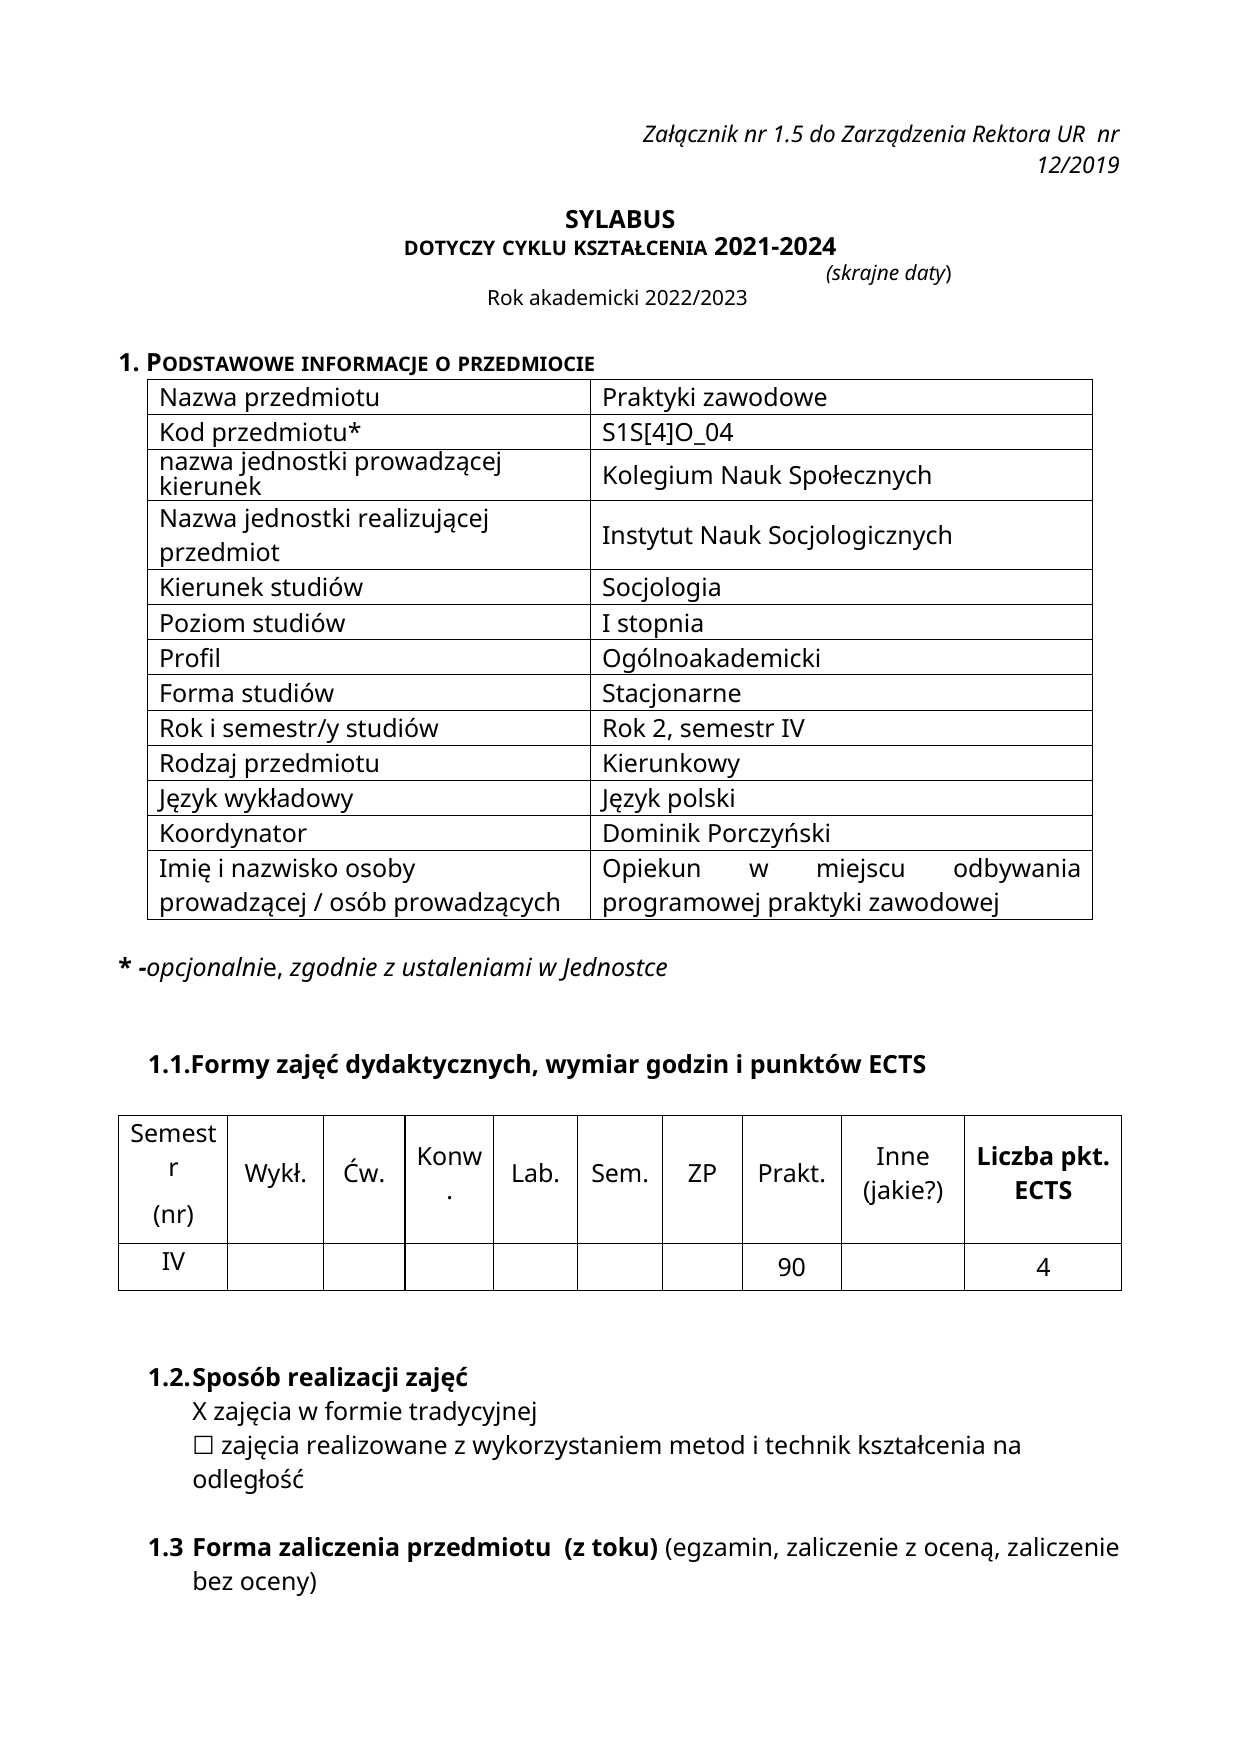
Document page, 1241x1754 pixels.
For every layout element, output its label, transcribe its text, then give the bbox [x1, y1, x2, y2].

table_header Praktyki zawodowe [591, 380, 1092, 414]
table_cell 4 [965, 1244, 1121, 1290]
text 1.1.Formy zajęć dydaktycznych, wymiar godzin i punktów ECTS [148, 1047, 1122, 1081]
table_cell Stacjonarne [591, 675, 1092, 709]
table_header Nazwa przedmiotu [148, 380, 590, 414]
table_header Wykł. [228, 1116, 323, 1243]
table_cell Nazwa jednostki realizującej przedmiot [148, 501, 590, 569]
table_cell Dominik Porczyński [591, 816, 1092, 850]
table_cell [578, 1244, 662, 1290]
table_cell [494, 1244, 577, 1290]
table_cell Poziom studiów [148, 605, 590, 639]
table_header ZP [663, 1116, 742, 1243]
table_cell Język polski [591, 781, 1092, 815]
table_cell Kierunkowy [591, 746, 1092, 780]
table_header Lab. [494, 1116, 577, 1243]
table_cell Imię i nazwisko osoby prowadzącej / osób prowadzących [148, 851, 590, 919]
table_cell S1S[4]O_04 [591, 415, 1092, 449]
table_cell Opiekun w miejscu odbywania programowej praktyki zawodowej [591, 851, 1092, 919]
table_header Konw. [406, 1116, 493, 1243]
text ☐ zajęcia realizowane z wykorzystaniem metod i technik kształcenia na odległość [192, 1427, 1122, 1496]
text X zajęcia w formie tradycyjnej [192, 1393, 1122, 1427]
table_header Sem. [578, 1116, 662, 1243]
text Rok akademicki 2022/2023 [118, 286, 1122, 311]
table_header Prakt. [743, 1116, 841, 1243]
table_header Semestr (nr) [119, 1116, 227, 1243]
table_cell nazwa jednostki prowadzącej kierunek [148, 450, 590, 500]
table_cell [324, 1244, 404, 1290]
table_cell Rok 2, semestr IV [591, 711, 1092, 744]
text Załącznik nr 1.5 do Zarządzenia Rektora UR nr 12/2019 [118, 118, 1122, 181]
table_header Ćw. [324, 1116, 404, 1243]
text dotyczy cyklu kształcenia 2021-2024 [118, 236, 1122, 261]
table_cell IV [119, 1244, 227, 1290]
table_cell Rok i semestr/y studiów [148, 711, 590, 744]
text (skrajne daty) [118, 261, 1122, 286]
text 1. Podstawowe informacje o przedmiocie [118, 344, 1122, 379]
table_cell [842, 1244, 964, 1290]
table_header Inne (jakie?) [842, 1116, 964, 1243]
table_cell Język wykładowy [148, 781, 590, 815]
table_cell Ogólnoakademicki [591, 640, 1092, 674]
table_cell Kod przedmiotu* [148, 415, 590, 449]
text * -opcjonalnie, zgodnie z ustaleniami w Jednostce [118, 949, 1122, 983]
table_cell [663, 1244, 742, 1290]
table_cell Kolegium Nauk Społecznych [591, 450, 1092, 500]
table_cell Koordynator [148, 816, 590, 850]
table_cell I stopnia [591, 605, 1092, 639]
text 1.2. Sposób realizacji zajęć [148, 1359, 1122, 1393]
table_cell [406, 1244, 493, 1290]
table_cell Forma studiów [148, 675, 590, 709]
table_cell 90 [743, 1244, 841, 1290]
text SYLABUS [118, 201, 1122, 236]
table_header Liczba pkt. ECTS [965, 1116, 1121, 1243]
table_cell Instytut Nauk Socjologicznych [591, 501, 1092, 569]
text 1.3 Forma zaliczenia przedmiotu (z toku) (egzamin, zaliczenie z oceną, zaliczenie bez oceny) [148, 1529, 1122, 1598]
table_cell Socjologia [591, 570, 1092, 604]
table_cell Profil [148, 640, 590, 674]
table_cell Rodzaj przedmiotu [148, 746, 590, 780]
table_cell [228, 1244, 323, 1290]
table_cell Kierunek studiów [148, 570, 590, 604]
